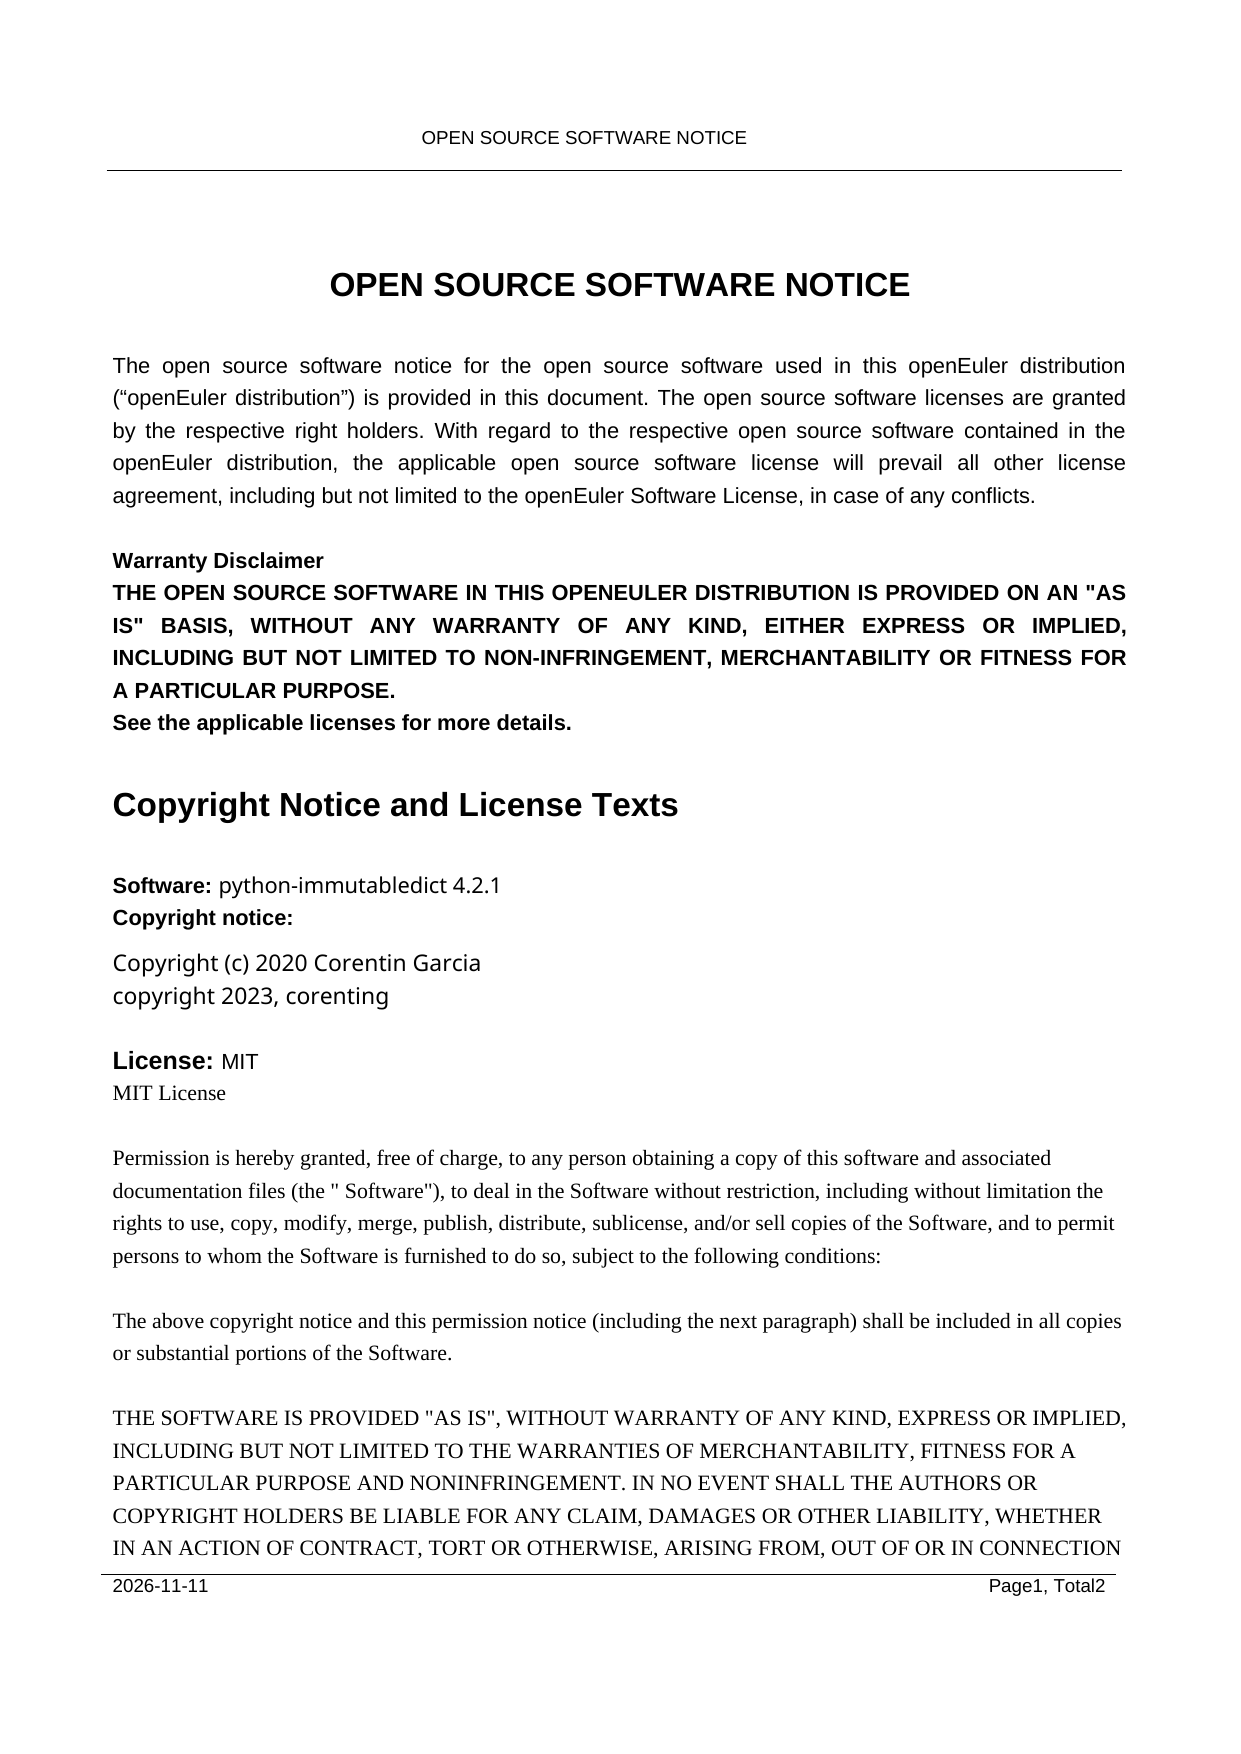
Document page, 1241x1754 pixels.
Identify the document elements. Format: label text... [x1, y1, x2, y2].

text The open source software notice for the open source software used in this openEuler distribution (“openEuler distribution”) is provided in this document. The open source software licenses are granted by the respective right holders. With regard to the respective open source software contained in the openEuler distribution, the applicable open source software license will prevail all other license agreement, including but not limited to the openEuler Software License, in case of any conflicts. [112, 349, 1128, 511]
text Copyright notice: [112, 901, 1128, 934]
title Software: python-immutabledict 4.2.1 [112, 869, 1128, 901]
text Copyright Notice and License Texts [112, 771, 1128, 836]
text License: MIT [112, 1044, 1128, 1077]
text Copyright (c) 2020 Corentin Garcia copyright 2023, corenting [112, 947, 1128, 1044]
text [112, 1077, 1128, 1564]
text Warranty Disclaimer [112, 544, 1128, 576]
text THE OPEN SOURCE SOFTWARE IN THIS OPENEULER DISTRIBUTION IS PROVIDED ON AN "AS IS" BASIS, WITHOUT ANY WARRANTY OF ANY KIND, EITHER EXPRESS OR IMPLIED, INCLUDING BUT NOT LIMITED TO NON-INFRINGEMENT, MERCHANTABILITY OR FITNESS FOR A PARTICULAR PURPOSE. See the applicable licenses for more details. [112, 576, 1128, 739]
text OPEN SOURCE SOFTWARE NOTICE [112, 251, 1128, 316]
